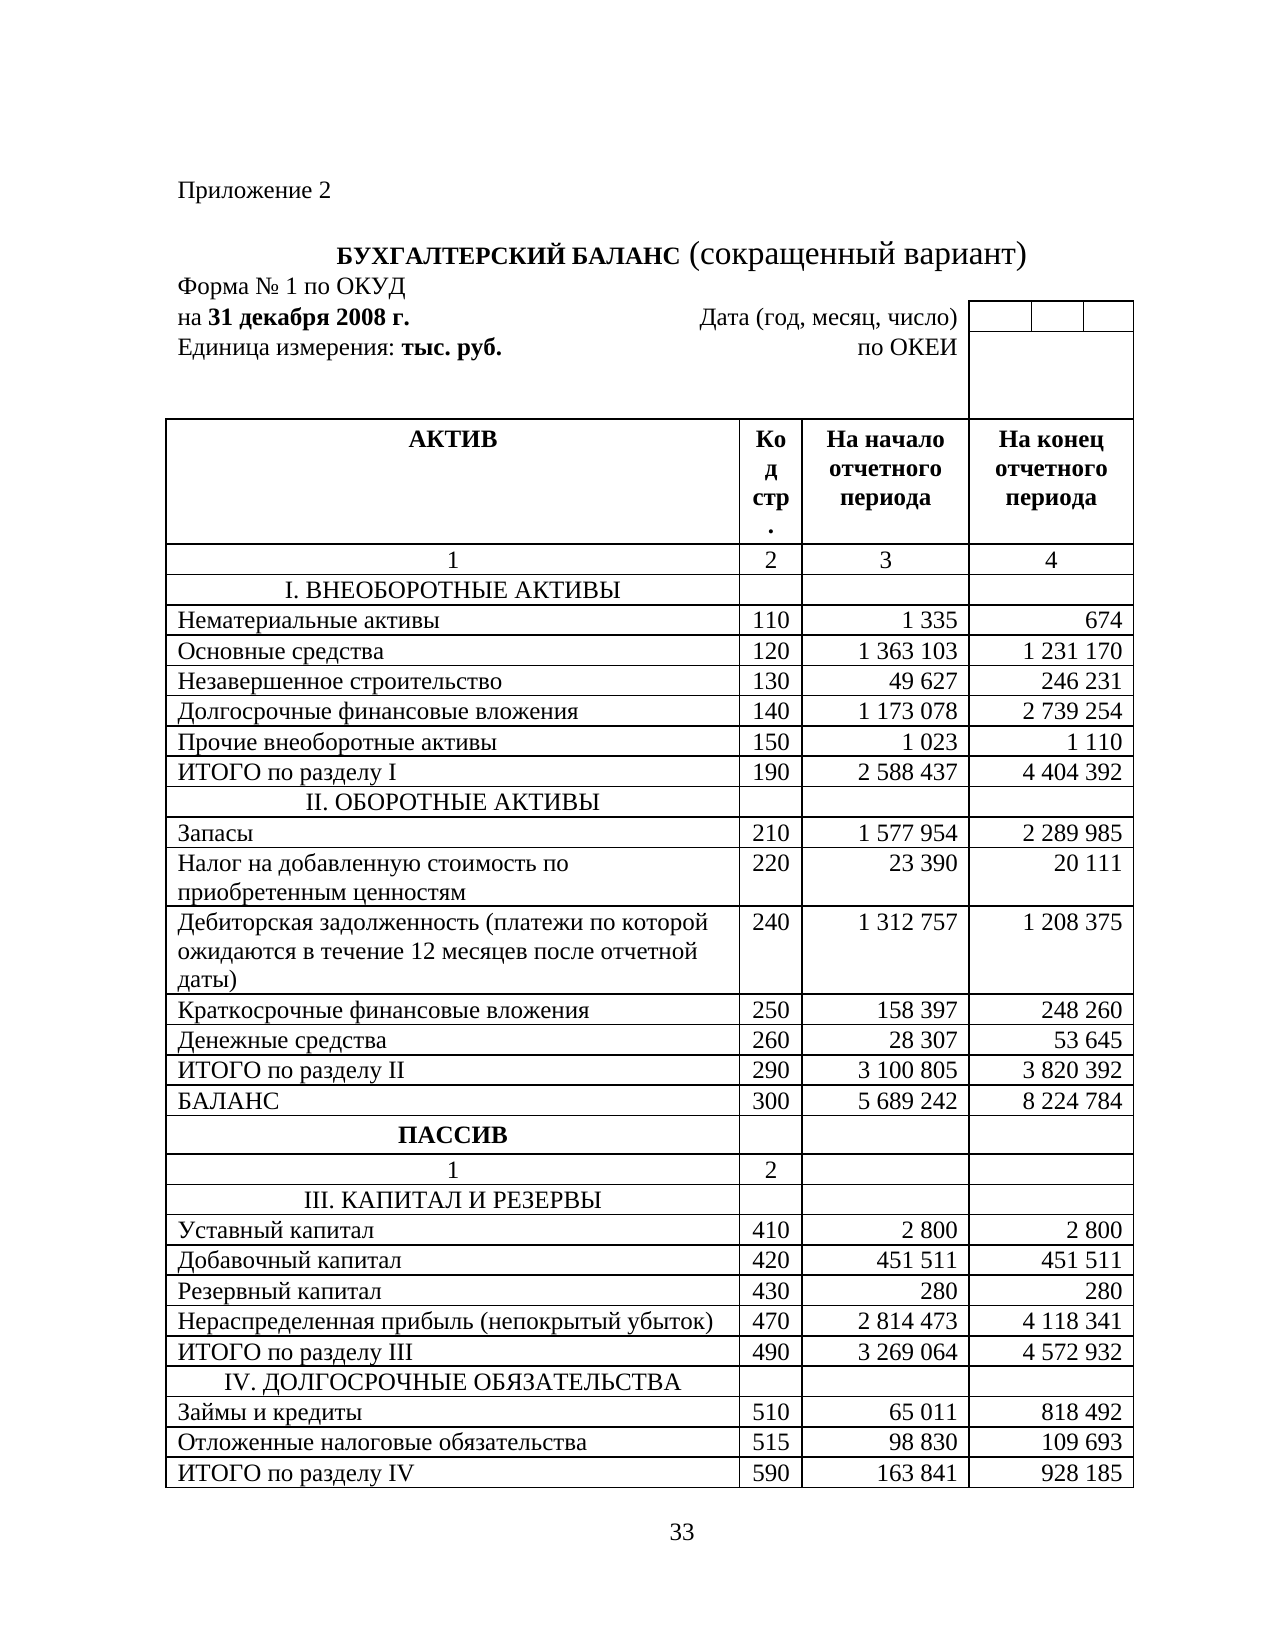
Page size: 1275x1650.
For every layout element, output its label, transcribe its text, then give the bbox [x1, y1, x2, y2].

table_cell 1 231 170 [970, 636, 1133, 664]
table_cell 1 [167, 545, 739, 573]
table_cell 510 [740, 1397, 801, 1426]
table_cell ИТОГО по разделу I [167, 757, 739, 786]
table_cell Единица измерения: тыс. руб. [166, 331, 802, 418]
table_cell ПАССИВ [167, 1116, 739, 1153]
table_cell Займы и кредиты [167, 1397, 739, 1426]
table_cell 674 [970, 606, 1133, 634]
table_cell На начало отчетного периода [803, 420, 968, 543]
table_header Дата (год, месяц, число) [573, 300, 968, 331]
table_cell 49 627 [803, 666, 968, 695]
table_cell [803, 1185, 968, 1214]
table_cell [970, 1116, 1133, 1153]
table_cell [740, 787, 801, 816]
table_cell [740, 1185, 801, 1214]
table_cell [740, 575, 801, 604]
table_cell [740, 1367, 801, 1396]
text БУХГАЛТЕРСКИЙ БАЛАНС (сокращенный вариант) [177, 233, 1186, 271]
table_cell Нераспределенная прибыль (непокрытый убыток) [167, 1306, 739, 1335]
table_cell [803, 1155, 968, 1183]
table_cell 109 693 [970, 1428, 1133, 1456]
table_cell 120 [740, 636, 801, 664]
table_cell [803, 787, 968, 816]
table_cell [970, 332, 1133, 418]
table_cell Налог на добавленную стоимость по приобретенным ценностям [167, 848, 739, 905]
table_cell 2 800 [803, 1215, 968, 1244]
table_cell 2 [740, 545, 801, 573]
table_cell 515 [740, 1428, 801, 1456]
table_cell 490 [740, 1337, 801, 1365]
table_header [1032, 302, 1083, 331]
table_cell 2 739 254 [970, 696, 1133, 725]
table_cell 280 [803, 1276, 968, 1305]
table_cell ИТОГО по разделу III [167, 1337, 739, 1365]
table_cell 590 [740, 1458, 801, 1487]
table_cell 290 [740, 1056, 801, 1084]
table_cell 98 830 [803, 1428, 968, 1456]
table_cell 220 [740, 848, 801, 905]
table_cell 280 [970, 1276, 1133, 1305]
table_cell Код стр. [740, 420, 801, 543]
table_header [1084, 302, 1133, 331]
table_cell 65 011 [803, 1397, 968, 1426]
table_cell Основные средства [167, 636, 739, 664]
table_cell 1 577 954 [803, 818, 968, 846]
table_cell Долгосрочные финансовые вложения [167, 696, 739, 725]
table_cell Незавершенное строительство [167, 666, 739, 695]
table_cell IV. ДОЛГОСРОЧНЫЕ ОБЯЗАТЕЛЬСТВА [167, 1367, 739, 1396]
table_cell 2 800 [970, 1215, 1133, 1244]
text Форма № 1 по ОКУД [177, 271, 1186, 300]
table_cell 250 [740, 995, 801, 1023]
table_cell 818 492 [970, 1397, 1133, 1426]
table_cell 420 [740, 1246, 801, 1274]
table_cell [803, 1116, 968, 1153]
table_header на 31 декабря 2008 г. [166, 300, 573, 331]
table_cell II. ОБОРОТНЫЕ АКТИВЫ [167, 787, 739, 816]
table_cell I. ВНЕОБОРОТНЫЕ АКТИВЫ [167, 575, 739, 604]
table_cell 1 173 078 [803, 696, 968, 725]
table_cell 23 390 [803, 848, 968, 905]
table_cell Краткосрочные финансовые вложения [167, 995, 739, 1023]
table_cell На конец отчетного периода [970, 420, 1133, 543]
table_cell [970, 787, 1133, 816]
table_cell 3 269 064 [803, 1337, 968, 1365]
table_cell 260 [740, 1025, 801, 1054]
table_cell 3 820 392 [970, 1056, 1133, 1084]
table_cell III. КАПИТАЛ И РЕЗЕРВЫ [167, 1185, 739, 1214]
table_cell 190 [740, 757, 801, 786]
table_cell 4 572 932 [970, 1337, 1133, 1365]
table_cell БАЛАНС [167, 1086, 739, 1114]
table_cell Отложенные налоговые обязательства [167, 1428, 739, 1456]
table_cell 110 [740, 606, 801, 634]
table_cell Дебиторская задолженность (платежи по которой ожидаются в течение 12 месяцев после отчетной даты) [167, 907, 739, 993]
table_cell 1 335 [803, 606, 968, 634]
table_cell 140 [740, 696, 801, 725]
table_cell 28 307 [803, 1025, 968, 1054]
table_cell 8 224 784 [970, 1086, 1133, 1114]
table_cell 1 363 103 [803, 636, 968, 664]
table_cell 1 208 375 [970, 907, 1133, 993]
table_cell [970, 1367, 1133, 1396]
table_cell [970, 575, 1133, 604]
table_cell по ОКЕИ [802, 331, 968, 418]
text Приложение 2 [177, 176, 1186, 204]
table_cell 2 588 437 [803, 757, 968, 786]
table_cell 1 312 757 [803, 907, 968, 993]
table_cell ИТОГО по разделу IV [167, 1458, 739, 1487]
table_cell 163 841 [803, 1458, 968, 1487]
table_cell 53 645 [970, 1025, 1133, 1054]
table_cell 2 [740, 1155, 801, 1183]
table_cell 130 [740, 666, 801, 695]
table_cell Прочие внеоборотные активы [167, 727, 739, 755]
table_cell 928 185 [970, 1458, 1133, 1487]
table_cell Запасы [167, 818, 739, 846]
table_cell 430 [740, 1276, 801, 1305]
table_cell 2 814 473 [803, 1306, 968, 1335]
table_cell [740, 1116, 801, 1153]
table_cell 300 [740, 1086, 801, 1114]
table_cell Нематериальные активы [167, 606, 739, 634]
table_cell 5 689 242 [803, 1086, 968, 1114]
table_cell 3 [803, 545, 968, 573]
table_cell 3 100 805 [803, 1056, 968, 1084]
table_cell 246 231 [970, 666, 1133, 695]
table_cell 1 110 [970, 727, 1133, 755]
table_cell 451 511 [970, 1246, 1133, 1274]
table_cell Добавочный капитал [167, 1246, 739, 1274]
table_cell ИТОГО по разделу II [167, 1056, 739, 1084]
table_cell 2 289 985 [970, 818, 1133, 846]
table_cell 1 023 [803, 727, 968, 755]
table_cell 158 397 [803, 995, 968, 1023]
table_cell 4 [970, 545, 1133, 573]
table_cell 451 511 [803, 1246, 968, 1274]
table_cell АКТИВ [167, 420, 739, 543]
table_cell [970, 1155, 1133, 1183]
table_cell 150 [740, 727, 801, 755]
table_cell [803, 1367, 968, 1396]
table_cell Уставный капитал [167, 1215, 739, 1244]
table_cell 4 118 341 [970, 1306, 1133, 1335]
table_cell [970, 1185, 1133, 1214]
table_cell 248 260 [970, 995, 1133, 1023]
table_cell [803, 575, 968, 604]
table_cell 240 [740, 907, 801, 993]
table_cell 470 [740, 1306, 801, 1335]
table_cell 1 [167, 1155, 739, 1183]
table_cell 4 404 392 [970, 757, 1133, 786]
table_header [970, 302, 1031, 331]
table_cell Денежные средства [167, 1025, 739, 1054]
table_cell 410 [740, 1215, 801, 1244]
table_cell Резервный капитал [167, 1276, 739, 1305]
table_cell 20 111 [970, 848, 1133, 905]
table_cell 210 [740, 818, 801, 846]
